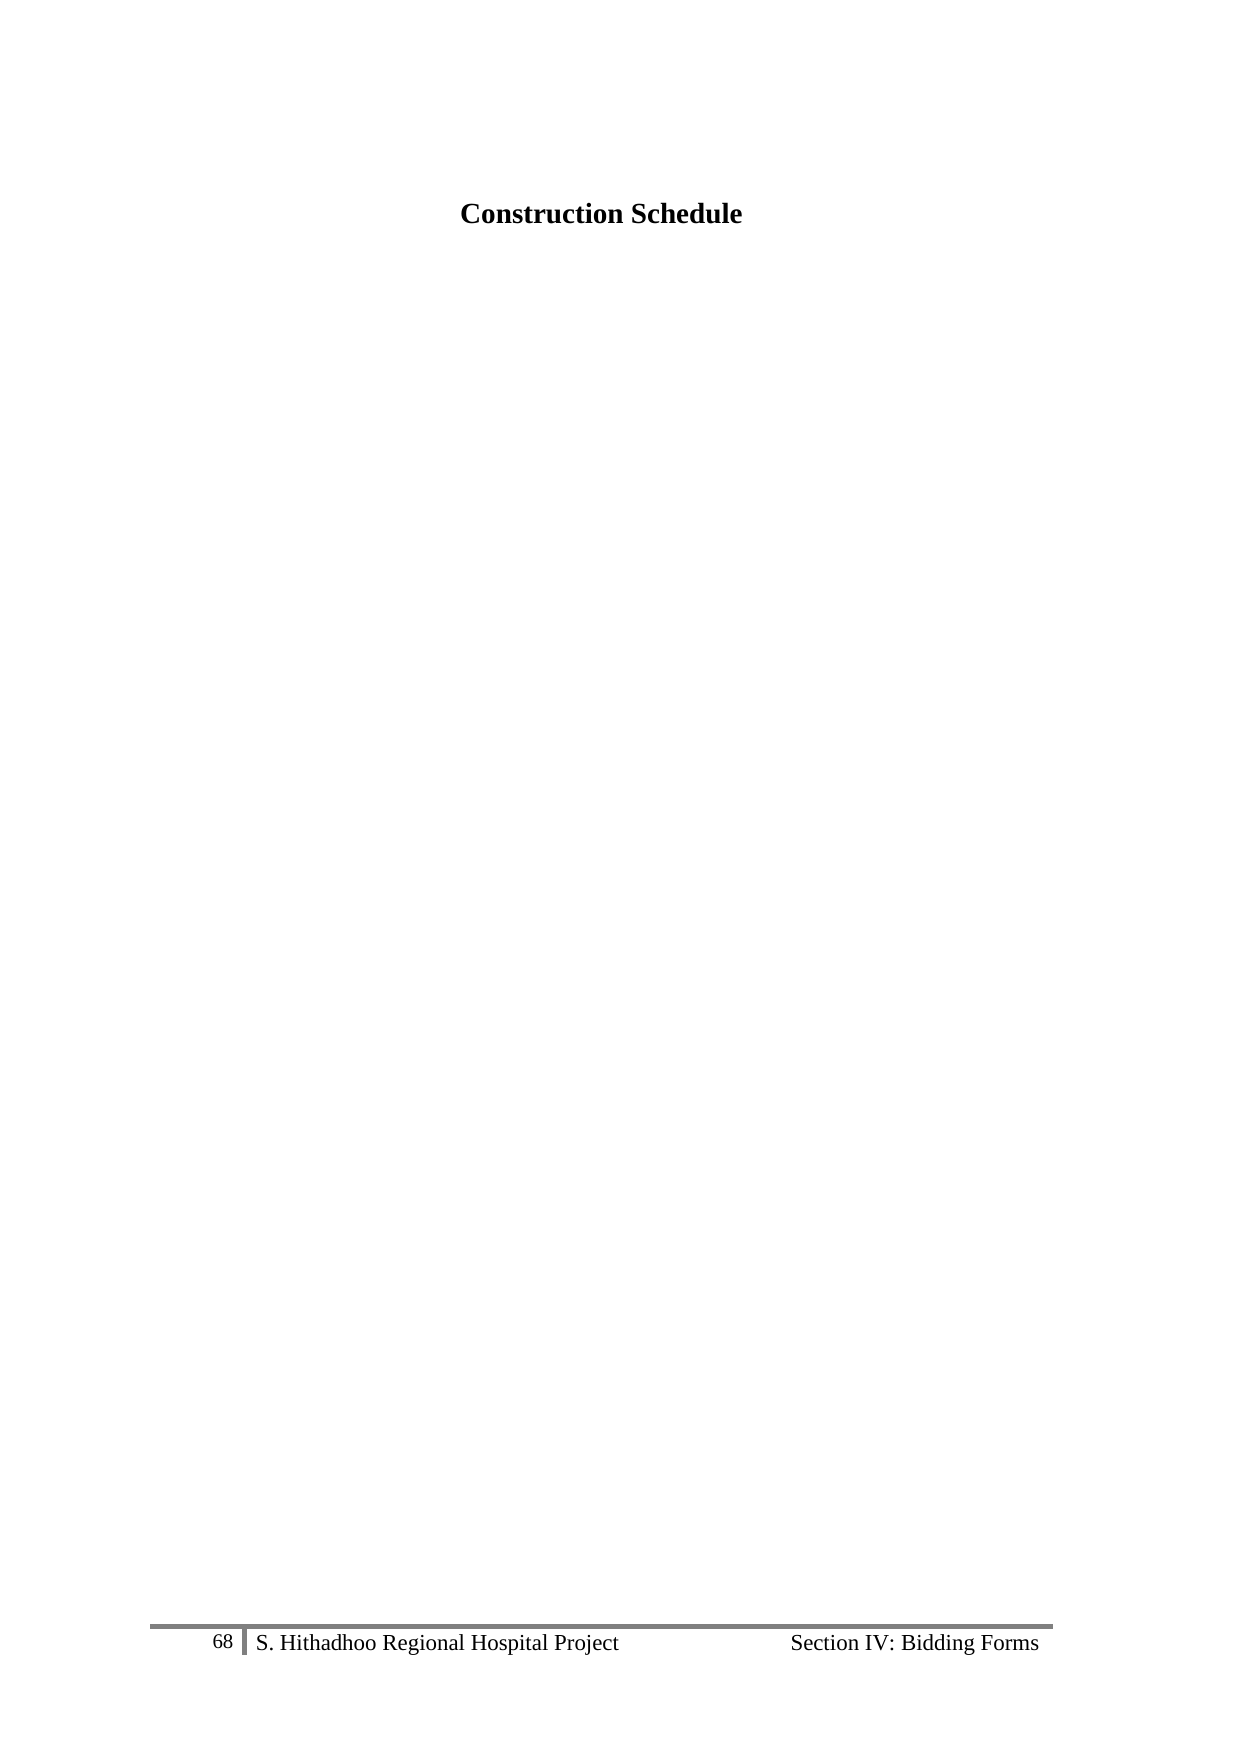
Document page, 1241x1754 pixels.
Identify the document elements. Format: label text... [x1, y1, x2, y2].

subtitle Construction Schedule Form EQU: Equipment [150, 196, 1053, 229]
